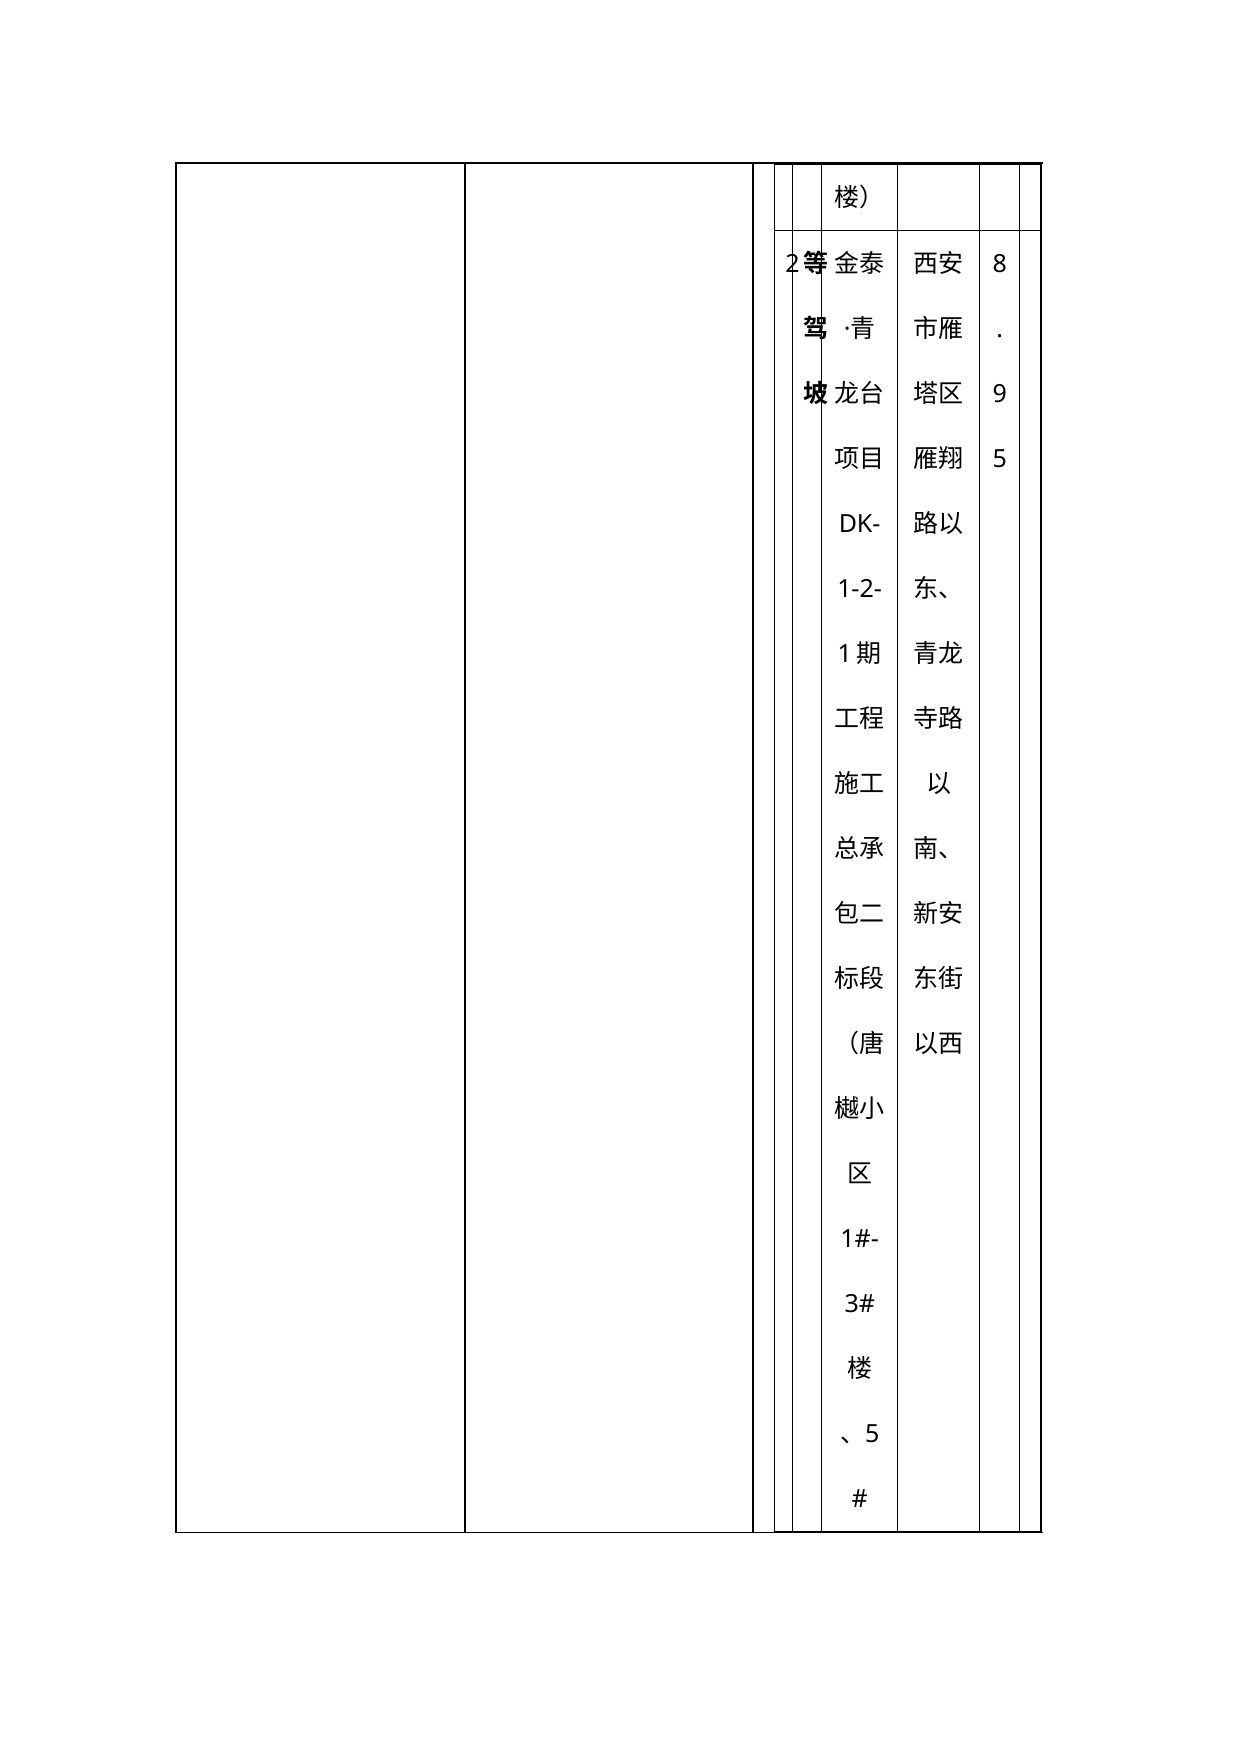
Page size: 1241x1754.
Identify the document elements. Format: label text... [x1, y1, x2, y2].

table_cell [822, 231, 897, 1531]
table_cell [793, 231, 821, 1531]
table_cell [980, 231, 1019, 1531]
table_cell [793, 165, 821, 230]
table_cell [898, 231, 979, 1531]
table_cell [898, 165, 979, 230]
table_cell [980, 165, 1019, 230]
table_cell [466, 164, 752, 1532]
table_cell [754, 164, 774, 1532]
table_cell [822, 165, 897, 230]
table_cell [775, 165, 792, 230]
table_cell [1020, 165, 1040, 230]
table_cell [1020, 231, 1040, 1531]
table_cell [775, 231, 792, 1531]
table_cell 4 [177, 164, 464, 1532]
